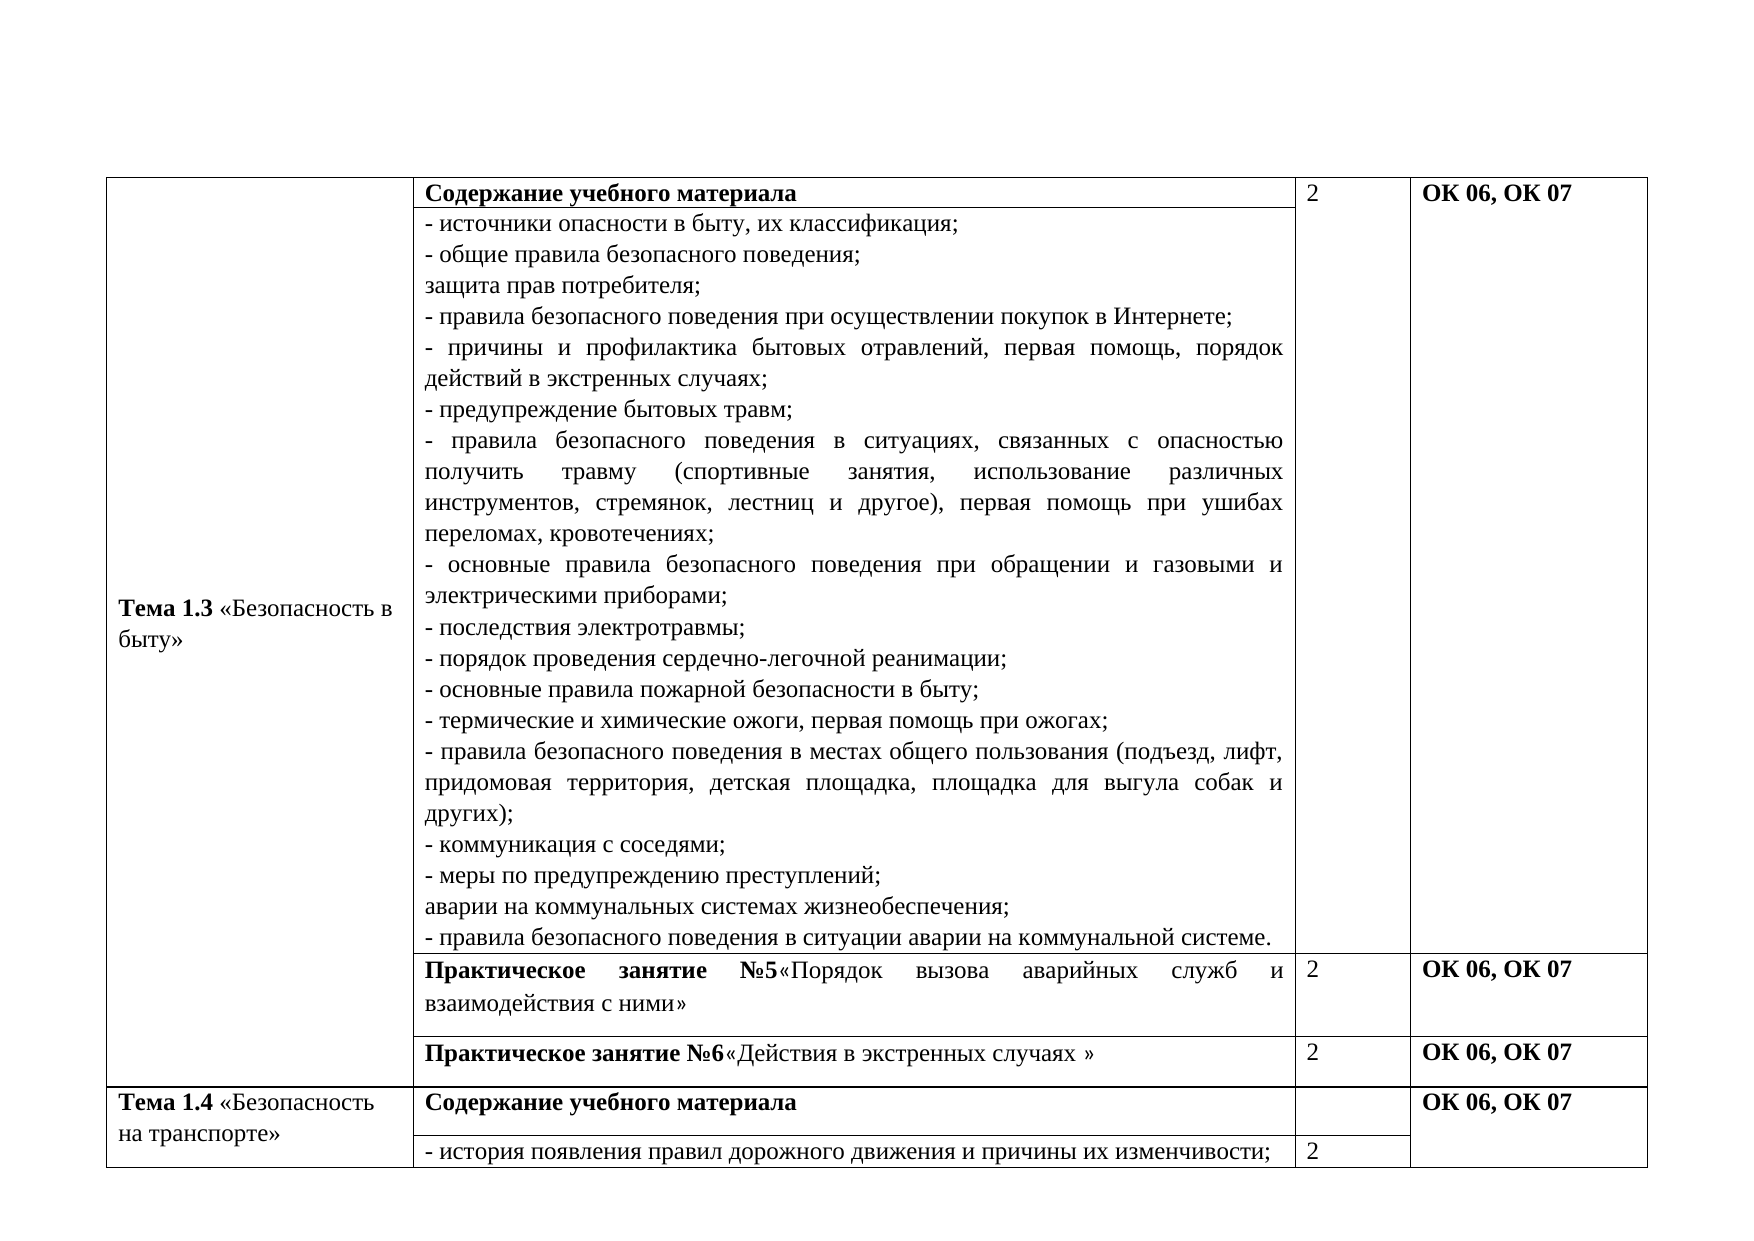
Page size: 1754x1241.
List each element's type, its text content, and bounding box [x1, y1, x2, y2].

table_cell 2 [1296, 954, 1410, 1036]
table_cell ОК 06, ОК 07 [1411, 1088, 1647, 1167]
table_cell Тема 1.4 «Безопасность на транспорте» [107, 1088, 413, 1167]
table_cell 2 [1296, 178, 1410, 953]
table_cell Практическое занятие №5«Порядок вызова аварийных служб и взаимодействия с ними» [414, 954, 1295, 1036]
table_cell 2 [1296, 1037, 1410, 1086]
table_cell Содержание учебного материала [414, 178, 1295, 207]
table_cell 2 [1296, 1136, 1410, 1167]
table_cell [414, 1136, 1295, 1167]
table_cell ОК 06, ОК 07 [1411, 954, 1647, 1036]
table_cell Практическое занятие №6«Действия в экстренных случаях » [414, 1037, 1295, 1086]
table_cell Тема 1.3 «Безопасность в быту» [107, 178, 413, 1086]
table_cell ОК 06, ОК 07 [1411, 1037, 1647, 1086]
table_cell [1296, 1088, 1410, 1135]
table_cell Содержание учебного материала [414, 1088, 1295, 1135]
table_cell - источники опасности в быту, их классификация; - общие правила безопасного поведения; защита прав потребителя; - правила безопасного поведения при осуществлении покупок в Интернете; - причины и профилактика бытовых отравлений, первая помощь, порядок действий в экстренных случаях; - предупреждение бытовых травм; - правила безопасного поведения в ситуациях, связанных с опасностью получить травму (спортивные занятия, использование различных инструментов, стремянок, лестниц и другое), первая помощь при ушибах переломах, кровотечениях; - основные правила безопасного поведения при обращении и газовыми и электрическими приборами; - последствия электротравмы; - порядок проведения сердечно-легочной реанимации; - основные правила пожарной безопасности в быту; - термические и химические ожоги, первая помощь при ожогах; - правила безопасного поведения в местах общего пользования (подъезд, лифт, придомовая территория, детская площадка, площадка для выгула собак и других); - коммуникация с соседями; - меры по предупреждению преступлений; аварии на коммунальных системах жизнеобеспечения; - правила безопасного поведения в ситуации аварии на коммунальной системе. [414, 208, 1295, 953]
table_cell ОК 06, ОК 07 [1411, 178, 1647, 953]
